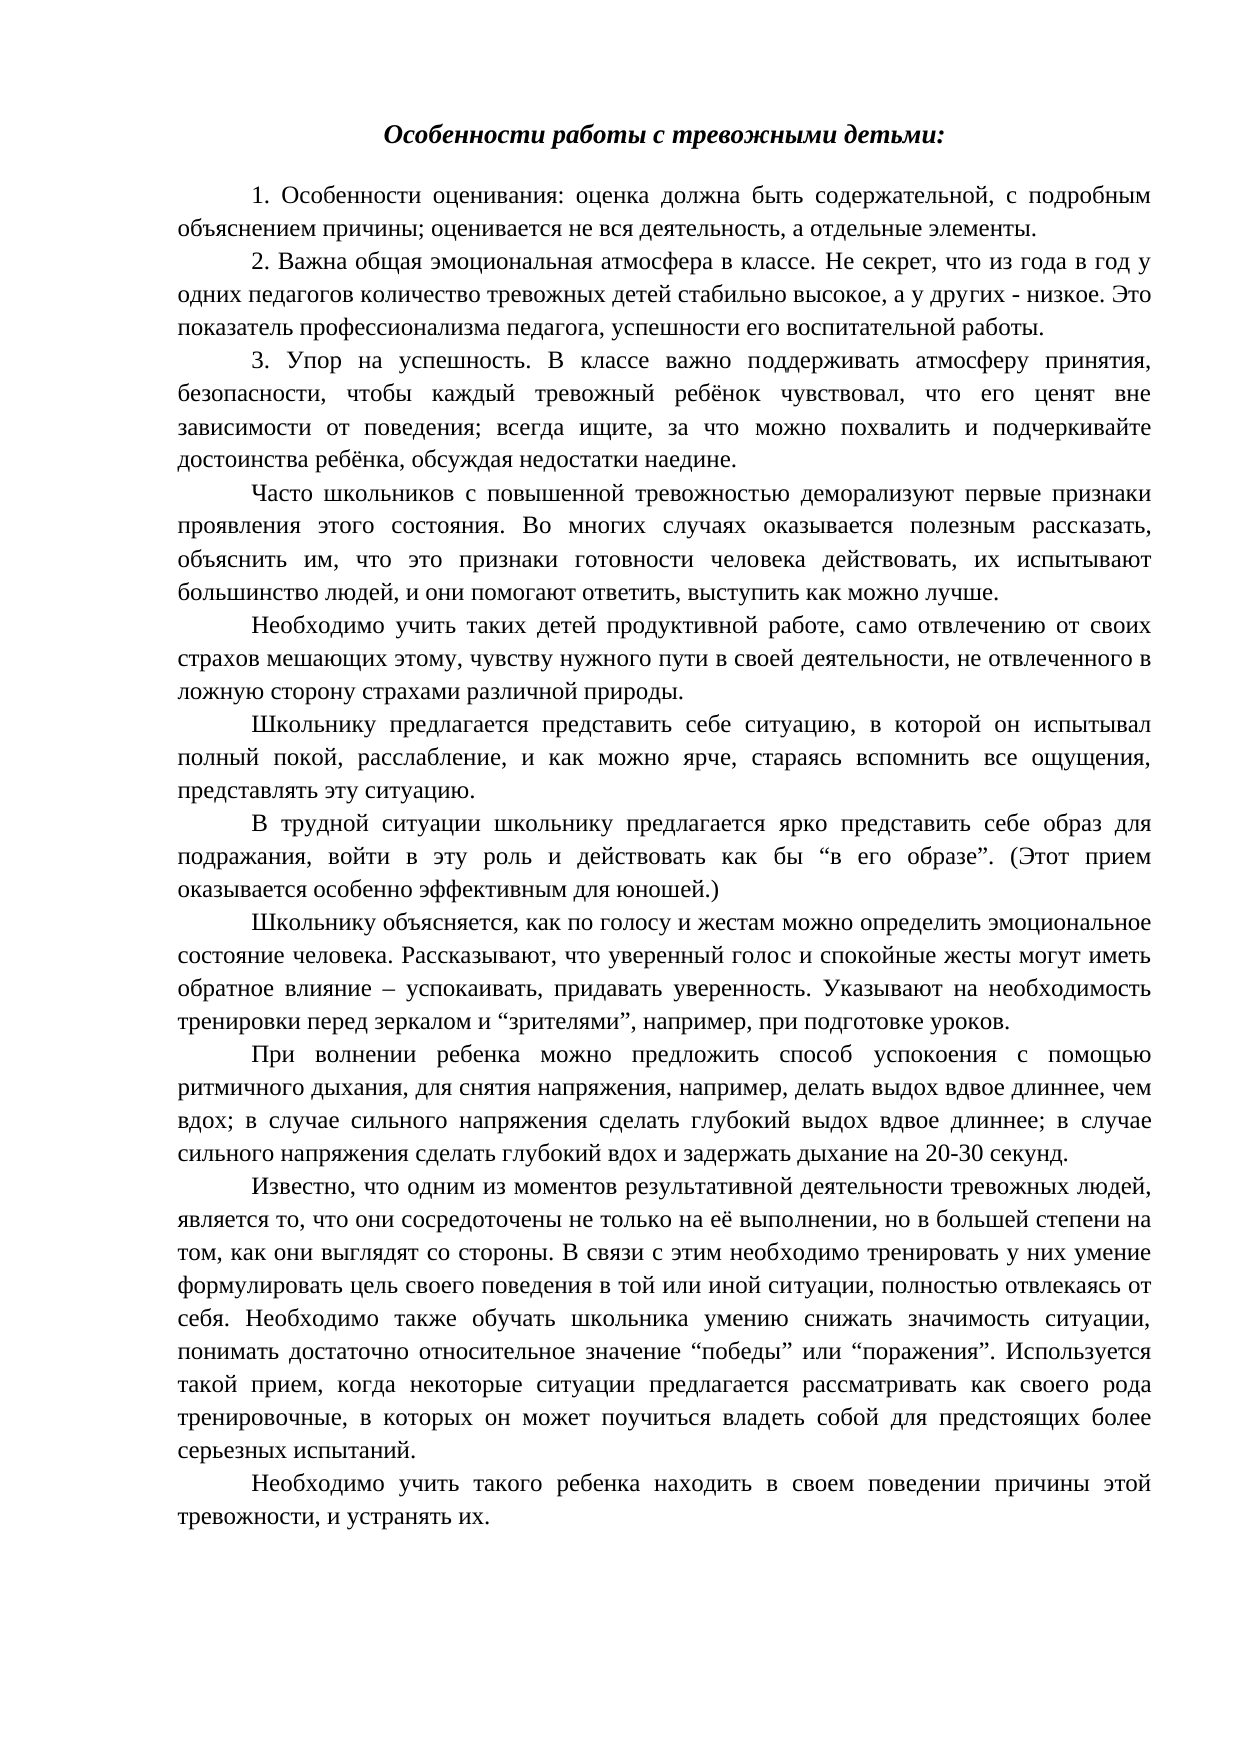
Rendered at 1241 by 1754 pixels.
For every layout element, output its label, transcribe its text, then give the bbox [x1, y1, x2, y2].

text Школьнику объясняется, как по голосу и жестам можно определить эмоциональное состояние человека. Рассказывают, что уверенный голос и спокойные жесты могут иметь обратное влияние – успокаивать, придавать уверенность. Указывают на необходимость тренировки перед зеркалом и “зрителями”, например, при подготовке уроков. [177, 907, 1152, 1035]
text В трудной ситуации школьнику предлагается ярко представить себе образ для подражания, войти в эту роль и действовать как бы “в его образе”. (Этот прием оказывается особенно эффективным для юношей.) [177, 808, 1152, 903]
text 3. Упор на успешность. В классе важно поддерживать атмосферу принятия, безопасности, чтобы каждый тревожный ребёнок чувствовал, что его ценят вне зависимости от поведения; всегда ищите, за что можно похвалить и подчеркивайте достоинства ребёнка, обсуждая недостатки наедине. [177, 346, 1152, 473]
text Необходимо учить такого ребенка находить в своем поведении причины этой тревожности, и устранять их. [177, 1468, 1152, 1530]
text 2. Важна общая эмоциональная атмосфера в классе. Не секрет, что из года в год у одних педагогов количество тревожных детей стабильно высокое, а у других - низкое. Это показатель профессионализма педагога, успешности его воспитательной работы. [177, 246, 1152, 341]
text Особенности работы с тревожными детьми: [177, 118, 1152, 149]
text При волнении ребенка можно предложить способ успокоения с помощью ритмичного дыхания, для снятия напряжения, например, делать выдох вдвое длиннее, чем вдох; в случае сильного напряжения сделать глубокий выдох вдвое длиннее; в случае сильного напряжения сделать глубокий вдох и задержать дыхание на 20-30 секунд. [177, 1039, 1152, 1167]
text Необходимо учить таких детей продуктивной работе, само отвлечению от своих страхов мешающих этому, чувству нужного пути в своей деятельности, не отвлеченного в ложную сторону страхами различной природы. [177, 610, 1152, 704]
text 1. Особенности оценивания: оценка должна быть содержательной, с подробным объяснением причины; оценивается не вся деятельность, а отдельные элементы. [177, 180, 1152, 242]
text Часто школьников с повышенной тревожностью деморализуют первые признаки проявления этого состояния. Во многих случаях оказывается полезным рассказать, объяснить им, что это признаки готовности человека действовать, их испытывают большинство людей, и они помогают ответить, выступить как можно лучше. [177, 478, 1152, 605]
text Известно, что одним из моментов результативной деятельности тревожных людей, является то, что они сосредоточены не только на её выполнении, но в большей степени на том, как они выглядят со стороны. В связи с этим необходимо тренировать у них умение формулировать цель своего поведения в той или иной ситуации, полностью отвлекаясь от себя. Необходимо также обучать школьника умению снижать значимость ситуации, понимать достаточно относительное значение “победы” или “поражения”. Используется такой прием, когда некоторые ситуации предлагается рассматривать как своего рода тренировочные, в которых он может поучиться владеть собой для предстоящих более серьезных испытаний. [177, 1171, 1152, 1464]
text Школьнику предлагается представить себе ситуацию, в которой он испытывал полный покой, расслабление, и как можно ярче, стараясь вспомнить все ощущения, представлять эту ситуацию. [177, 709, 1152, 803]
